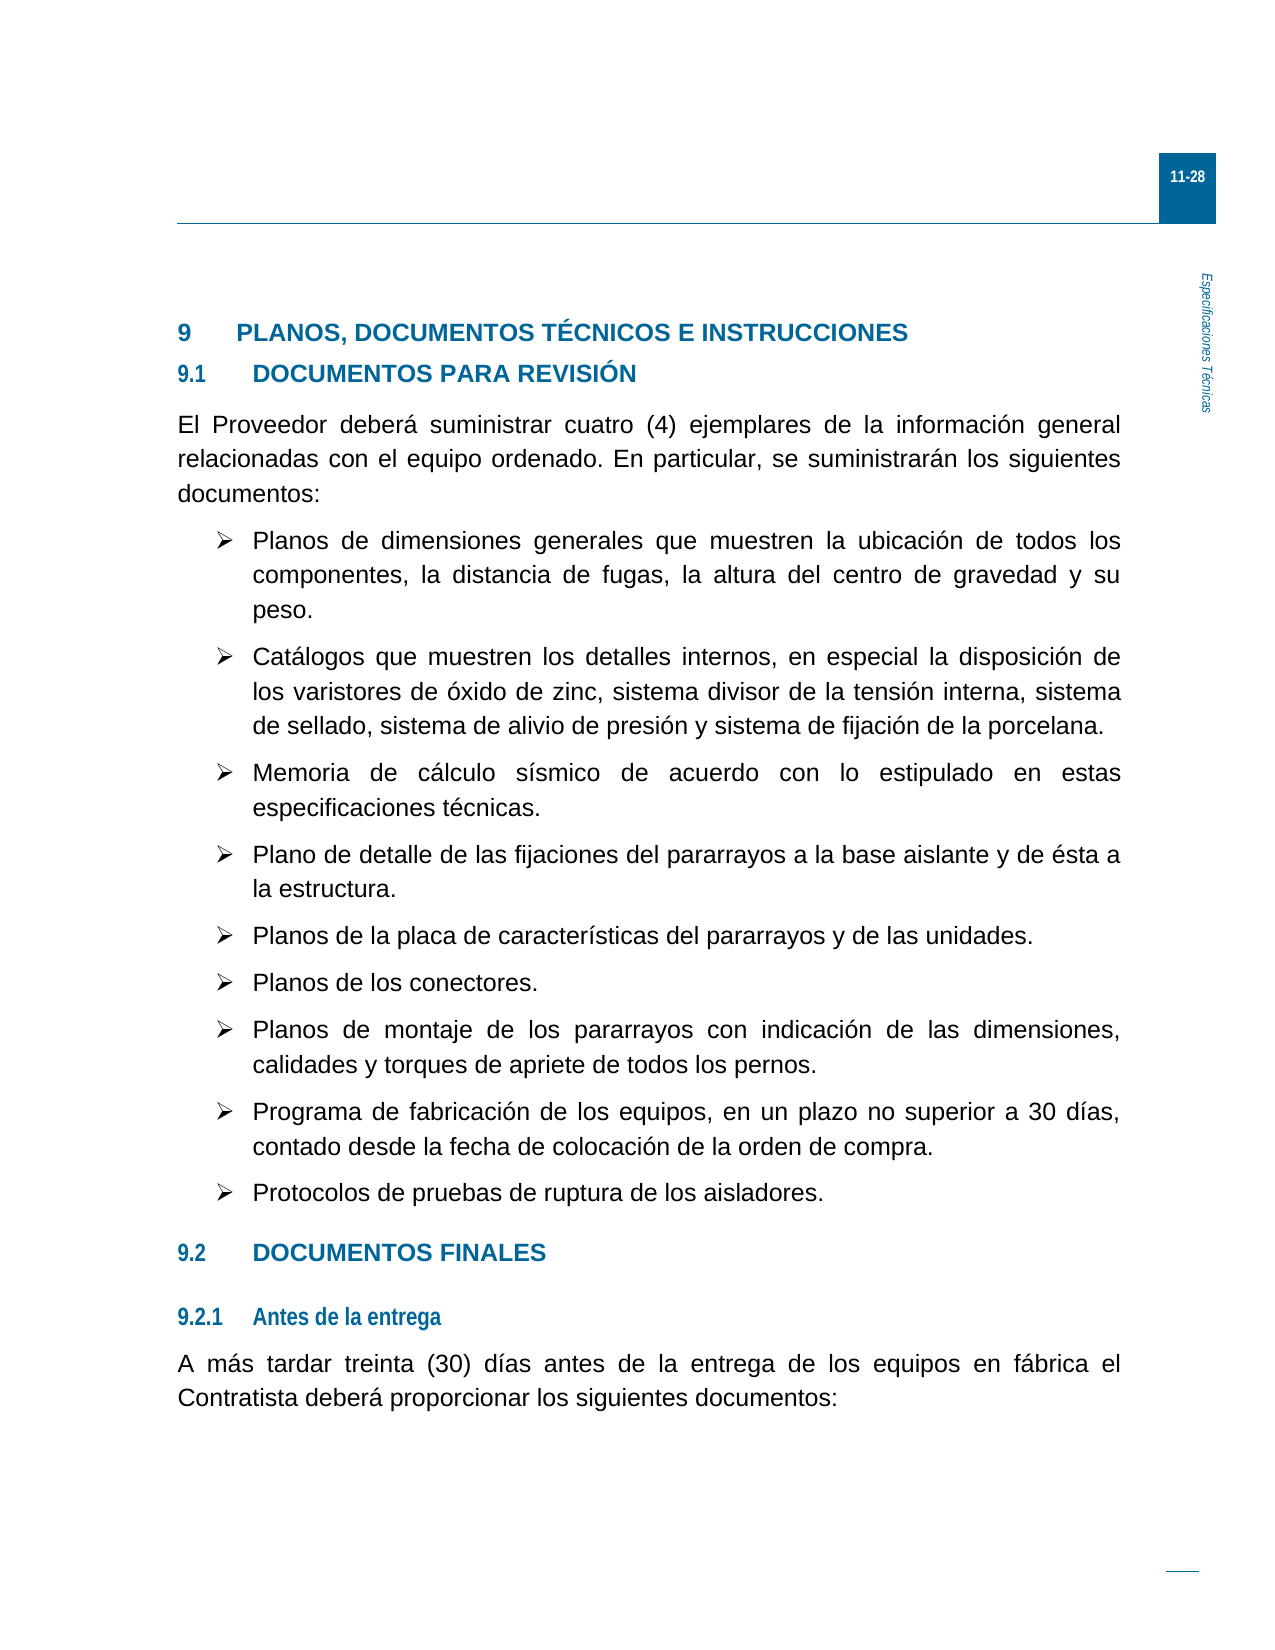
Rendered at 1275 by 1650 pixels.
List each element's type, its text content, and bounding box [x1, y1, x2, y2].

list Catálogos que muestren los detalles internos, en especial la disposición de los varistores de óxido de zinc, sistema divisor de la tensión interna, sistema de sellado, sistema de alivio de presión y sistema de fijación de la porcelana. [215, 642, 1122, 740]
text El Proveedor deberá suministrar cuatro (4) ejemplares de la información general relacionadas con el equipo ordenado. En particular, se suministrarán los siguientes documentos: [177, 410, 1122, 508]
subtitle Documentos para revisión [177, 359, 1122, 388]
list Protocolos de pruebas de ruptura de los aisladores. [215, 1178, 1122, 1207]
list Programa de fabricación de los equipos, en un plazo no superior a 30 días, contado desde la fecha de colocación de la orden de compra. [215, 1097, 1122, 1160]
list Planos de montaje de los pararrayos con indicación de las dimensiones, calidades y torques de apriete de todos los pernos. [215, 1015, 1122, 1079]
list Memoria de cálculo sísmico de acuerdo con lo estipulado en estas especificaciones técnicas. [215, 758, 1122, 821]
list Plano de detalle de las fijaciones del pararrayos a la base aislante y de ésta a la estructura. [215, 839, 1122, 903]
text A más tardar treinta (30) días antes de la entrega de los equipos en fábrica el Contratista deberá proporcionar los siguientes documentos: [177, 1348, 1122, 1412]
subtitle Documentos finales [177, 1238, 1122, 1267]
list Planos de dimensiones generales que muestren la ubicación de todos los componentes, la distancia de fugas, la altura del centro de gravedad y su peso. [215, 526, 1122, 624]
subtitle Antes de la entrega [177, 1302, 1122, 1330]
list Planos de la placa de características del pararrayos y de las unidades. [215, 921, 1122, 950]
subtitle PLANOS, DOCUMENTOS TÉCNICOS E INSTRUCCIONES [177, 318, 1122, 346]
list Planos de los conectores. [215, 968, 1122, 997]
